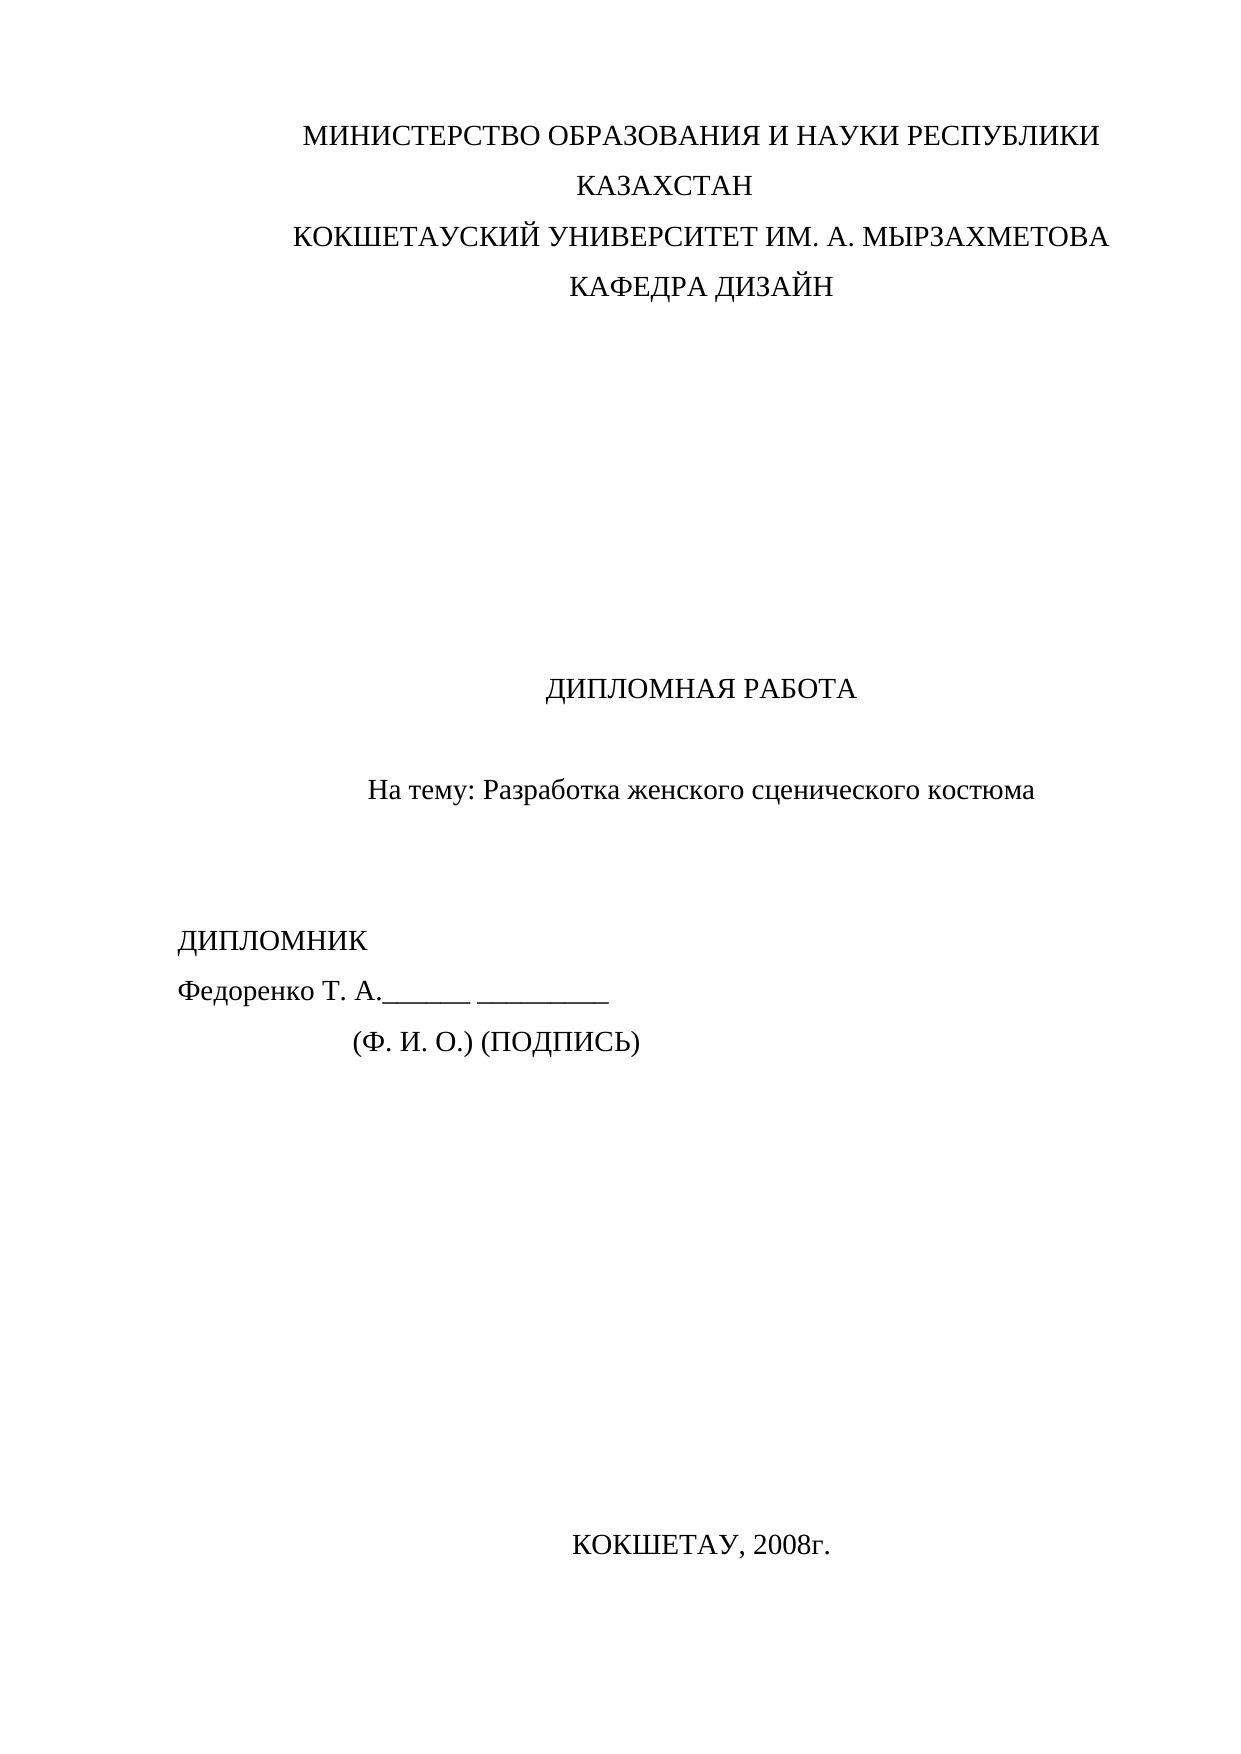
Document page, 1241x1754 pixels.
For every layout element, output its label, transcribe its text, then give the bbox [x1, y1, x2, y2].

text КОКШЕТАУСКИЙ УНИВЕРСИТЕТ ИМ. А. МЫРЗАХМЕТОВА [177, 219, 1152, 252]
text На тему: Разработка женского сценического костюма [177, 772, 1152, 806]
text КАФЕДРА ДИЗАЙН [177, 269, 1152, 303]
text (Ф. И. О.) (ПОДПИСЬ) [177, 1024, 1152, 1057]
text Федоренко Т. А.______ _________ [177, 973, 1152, 1007]
text ДИПЛОМНАЯ РАБОТА [177, 672, 1152, 705]
text ДИПЛОМНИК [177, 923, 1152, 957]
text КОКШЕТАУ, 2008г. [177, 1527, 1152, 1560]
text МИНИСТЕРСТВО ОБРАЗОВАНИЯ И НАУКИ РЕСПУБЛИКИ КАЗАХСТАН [177, 118, 1152, 202]
